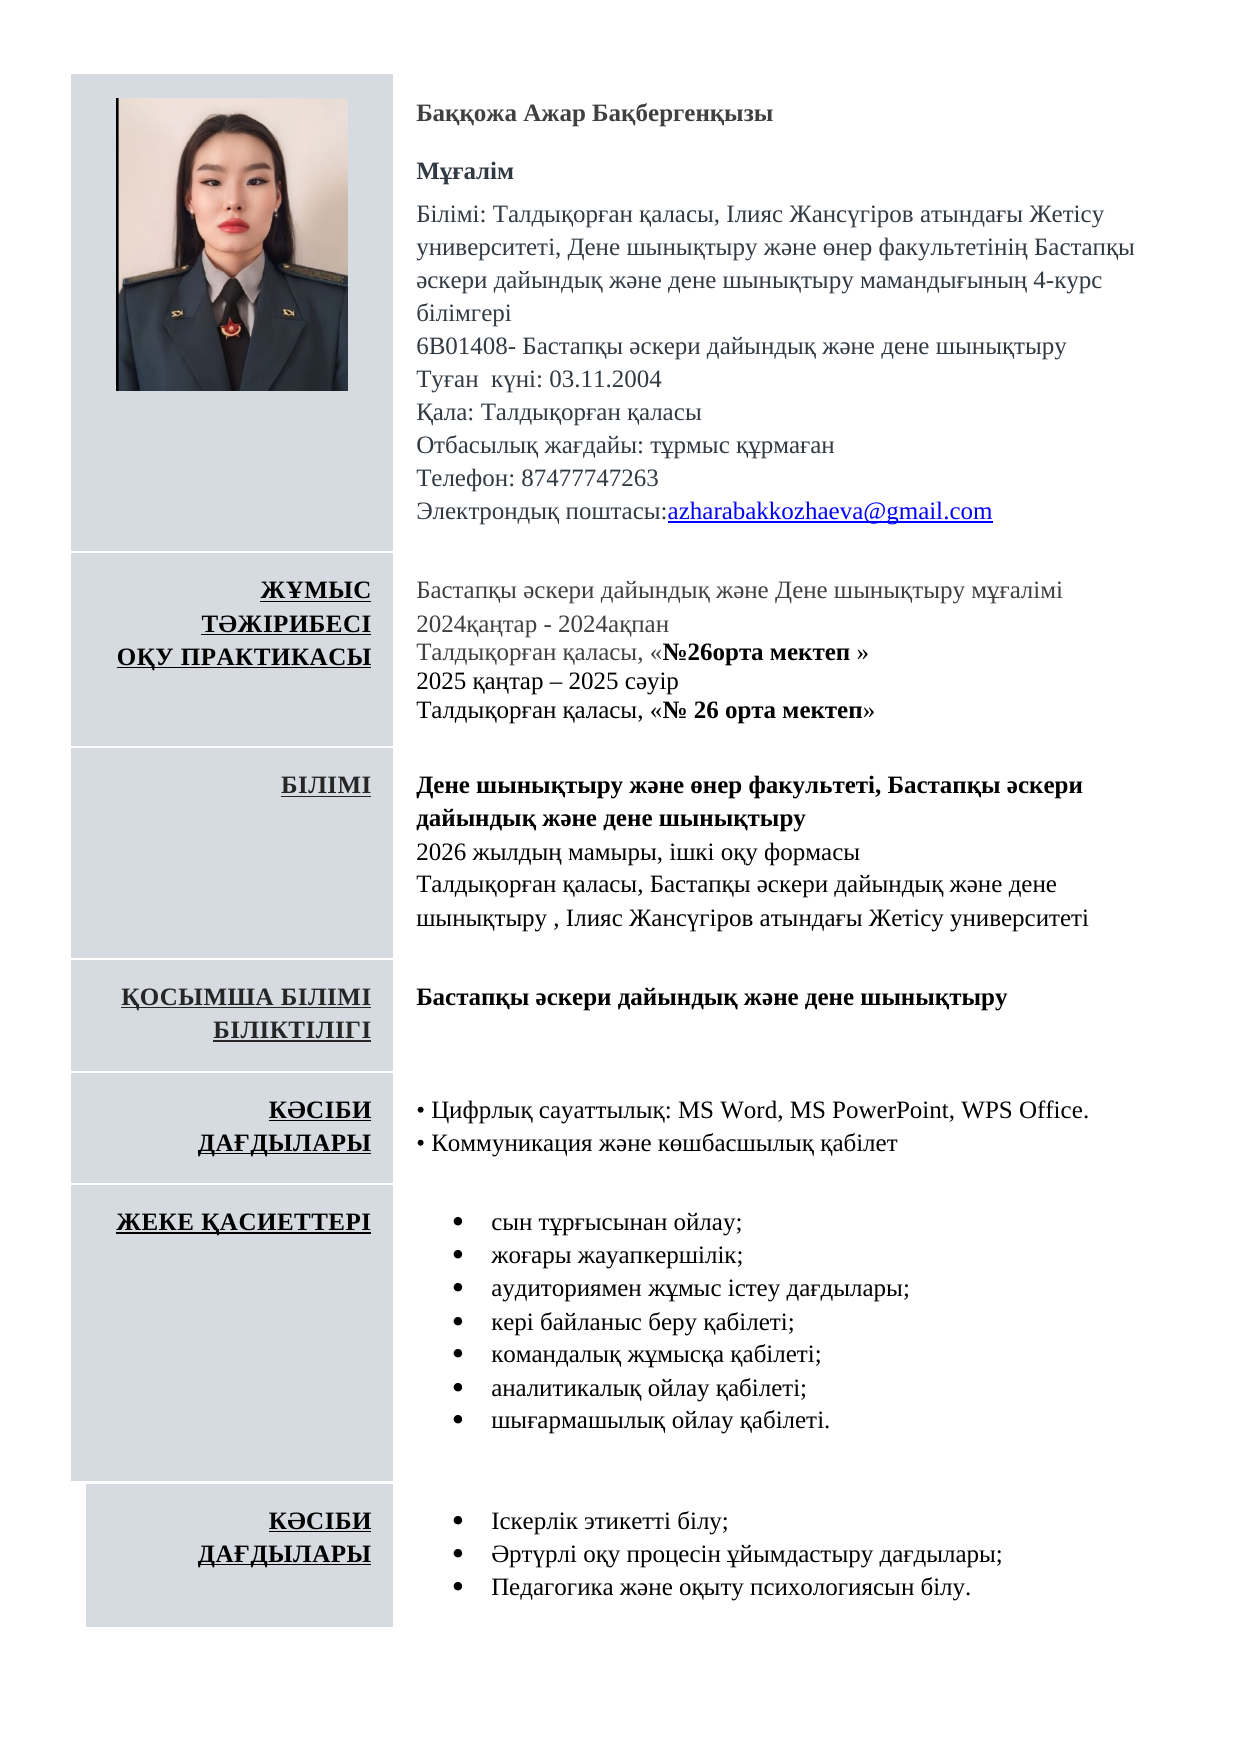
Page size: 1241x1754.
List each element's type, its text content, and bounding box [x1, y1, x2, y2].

table_cell БІЛІМІ [71, 748, 393, 958]
table_cell Іскерлік этикетті білу; Әртүрлі оқу процесін ұйымдастыру дағдылары; Педагогика және оқыту психологиясын білу. [395, 1484, 1194, 1627]
table_cell ЖҰМЫС ТӘЖІРИБЕСІ ОҚУ ПРАКТИКАСЫ [71, 553, 393, 746]
table_cell Бастапқы әскери дайындық және дене шынықтыру [395, 960, 1194, 1071]
table_cell КӘСІБИ ДАҒДЫЛАРЫ [71, 1073, 393, 1183]
table_cell КӘСІБИ ДАҒДЫЛАРЫ [86, 1484, 393, 1627]
picture [116, 98, 348, 391]
table_cell ЖЕКЕ ҚАСИЕТТЕРІ [71, 1185, 393, 1481]
table_cell Бастапқы әскери дайындық және Дене шынықтыру мұғалімі 2024қаңтар - 2024ақпан Талдықорған қаласы, «№26орта мектеп » 2025 қаңтар – 2025 сәуір Талдықорған қаласы, «№ 26 орта мектеп» [395, 553, 1194, 746]
table_header Баққожа Ажар Бақбергенқызы Мұғалім Білімі: Талдықорған қаласы, Ілияс Жансүгіров атындағы Жетісу университеті, Дене шынықтыру және өнер факультетінің Бастапқы әскери дайындық және дене шынықтыру мамандығының 4-курс білімгері 6В01408- Бастапқы әскери дайындық және дене шынықтыру Туған күні: 03.11.2004 Қала: Талдықорған қаласы Отбасылық жағдайы: тұрмыс құрмаған Телефон: 87477747263 Электрондық поштасы:azharabakkozhaeva@gmail.com [395, 76, 1194, 551]
table_header [71, 74, 393, 551]
table_cell ҚОСЫМША БІЛІМІ БІЛІКТІЛІГІ [71, 960, 393, 1071]
table_cell Дене шынықтыру және өнер факультеті, Бастапқы әскери дайындық және дене шынықтыру 2026 жылдың мамыры, ішкі оқу формасы Талдықорған қаласы, Бастапқы әскери дайындық және дене шынықтыру , Ілияс Жансүгіров атындағы Жетісу университеті [395, 748, 1194, 958]
table_cell • Цифрлық сауаттылық: MS Word, MS PowerPoint, WPS Office. • Коммуникация және көшбасшылық қабілет [395, 1073, 1194, 1183]
table_cell сын тұрғысынан ойлау; жоғары жауапкершілік; аудиториямен жұмыс істеу дағдылары; кері байланыс беру қабілеті; командалық жұмысқа қабілеті; аналитикалық ойлау қабілеті; шығармашылық ойлау қабілеті. [395, 1185, 1194, 1481]
